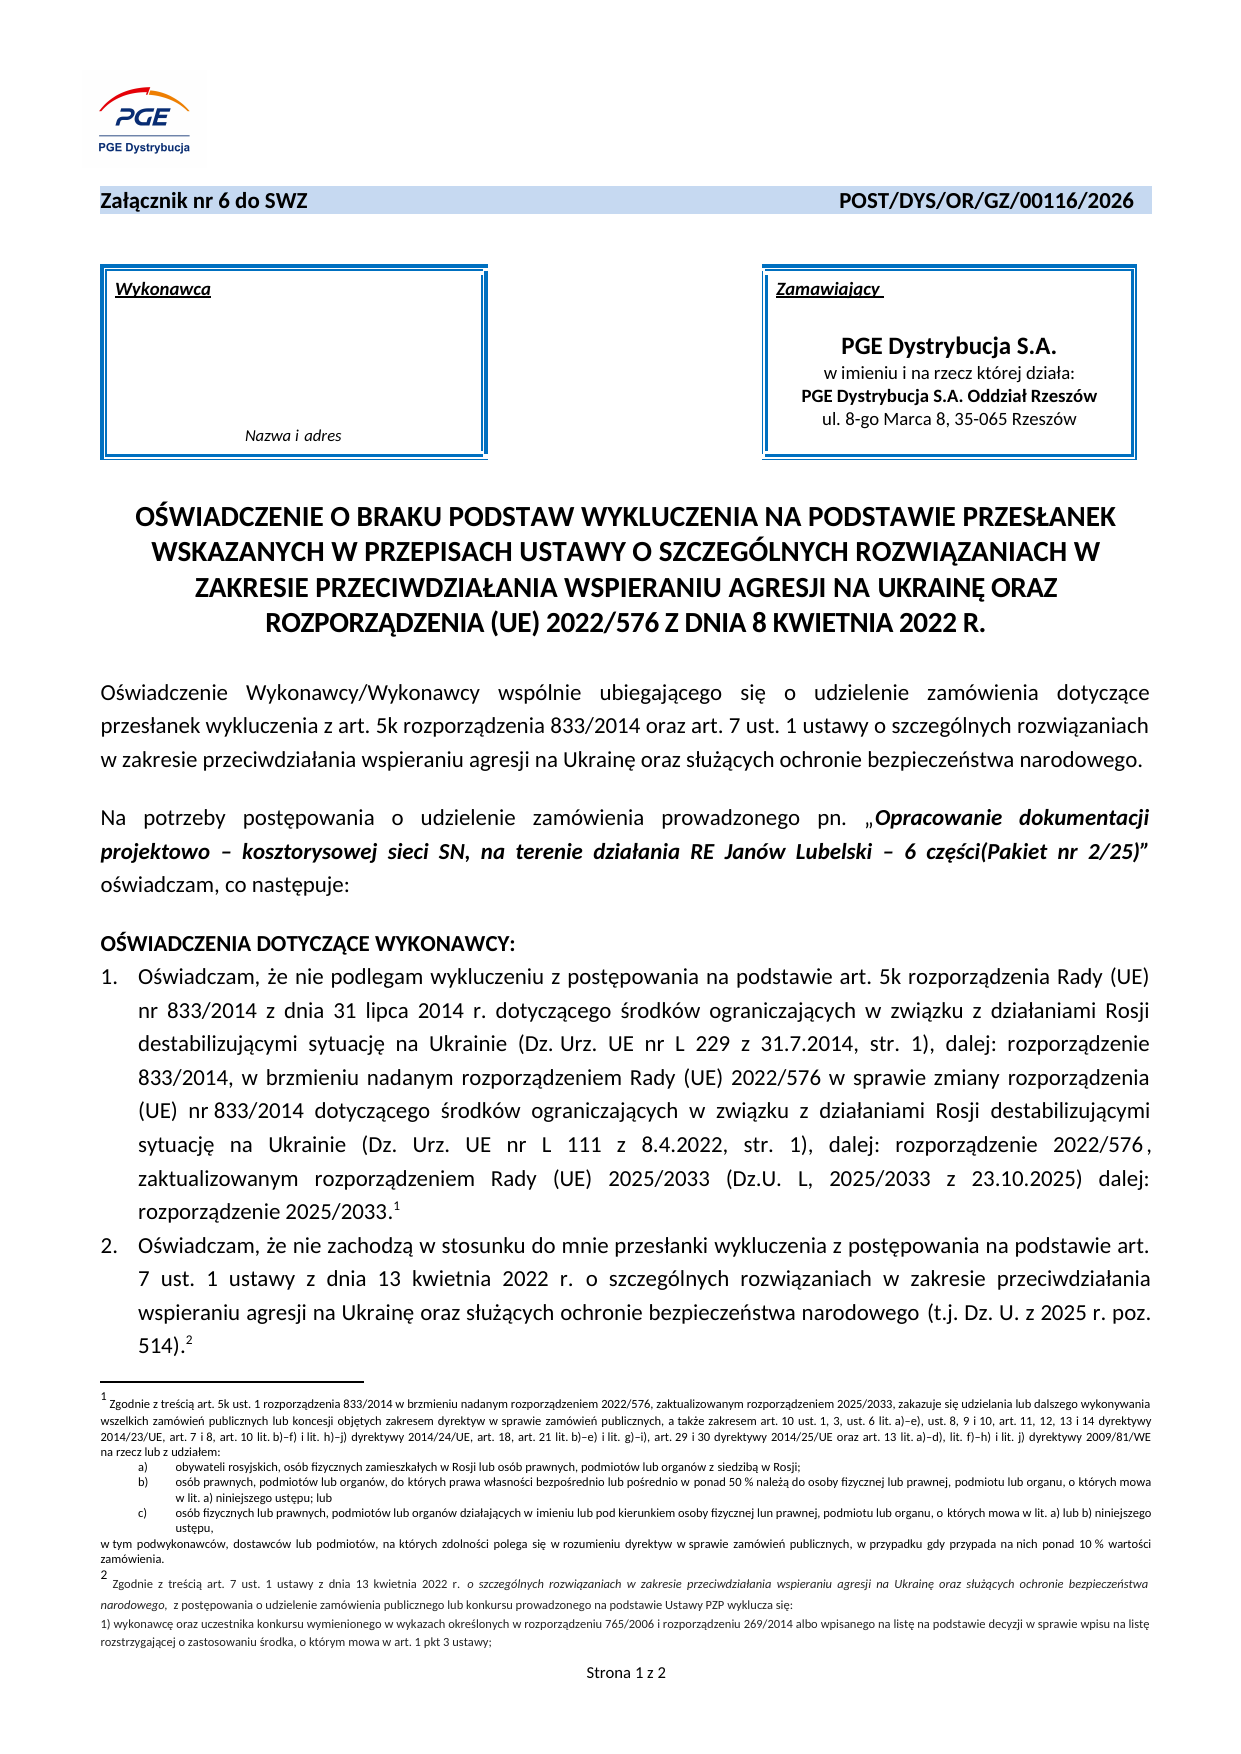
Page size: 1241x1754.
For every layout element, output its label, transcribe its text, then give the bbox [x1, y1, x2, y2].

table_header Zamawiający PGE Dystrybucja S.A. w imieniu i na rzecz której działa: PGE Dystrybucja S.A. Oddział Rzeszów ul. 8-go Marca 8, 35-065 Rzeszów [765, 271, 1131, 454]
text Oświadczenie Wykonawcy/Wykonawcy wspólnie ubiegającego się o udzielenie zamówienia dotyczące przesłanek wykluczenia z art. 5k rozporządzenia 833/2014 oraz art. 7 ust. 1 ustawy o szczególnych rozwiązaniach w zakresie przeciwdziałania wspieraniu agresji na Ukrainę oraz służących ochronie bezpieczeństwa narodowego. [100, 678, 1152, 773]
table_header [484, 264, 765, 454]
table_header Wykonawca Nazwa i adres [104, 268, 484, 454]
text OŚWIADCZENIA DOTYCZĄCE WYKONAWCY: [100, 929, 1152, 957]
picture [82, 70, 207, 168]
list Oświadczam, że nie podlegam wykluczeniu z postępowania na podstawie art. 5k rozporządzenia Rady (UE) nr 833/2014 z dnia 31 lipca 2014 r. dotyczącego środków ograniczających w związku z działaniami Rosji destabilizującymi sytuację na Ukrainie (Dz. Urz. UE nr L 229 z 31.7.2014, str. 1), dalej: rozporządzenie 833/2014, w brzmieniu nadanym rozporządzeniem Rady (UE) 2022/576 w sprawie zmiany rozporządzenia (UE) nr 833/2014 dotyczącego środków ograniczających w związku z działaniami Rosji destabilizującymi sytuację na Ukrainie (Dz. Urz. UE nr L 111 z 8.4.2022, str. 1), dalej: rozporządzenie 2022/576, zaktualizowanym rozporządzeniem Rady (UE) 2025/2033 (Dz.U. L, 2025/2033 z 23.10.2025) dalej: rozporządzenie 2025/2033. [100, 962, 1152, 1225]
text OŚWIADCZENIE O BRAKU PODSTAW WYKLUCZENIA NA PODSTAWIE PRZESŁANEK WSKAZANYCH W PRZEPISACH USTAWY O SZCZEGÓLNYCH ROZWIĄZANIACH W ZAKRESIE PRZECIWDZIAŁANIA WSPIERANIU AGRESJI NA UKRAINĘ ORAZ ROZPORZĄDZENIA (UE) 2022/576 Z DNIA 8 KWIETNIA 2022 R. [100, 498, 1152, 640]
text Na potrzeby postępowania o udzielenie zamówienia prowadzonego pn. „Opracowanie dokumentacji projektowo – kosztorysowej sieci SN, na terenie działania RE Janów Lubelski – 6 części(Pakiet nr 2/25)” oświadczam, co następuje: [100, 803, 1152, 898]
subtitle Załącznik nr 6 do SWZ POST/DYS/OR/GZ/00116/2026 [100, 186, 1152, 214]
list Oświadczam, że nie zachodzą w stosunku do mnie przesłanki wykluczenia z postępowania na podstawie art. 7 ust. 1 ustawy z dnia 13 kwietnia 2022 r. o szczególnych rozwiązaniach w zakresie przeciwdziałania wspieraniu agresji na Ukrainę oraz służących ochronie bezpieczeństwa narodowego (t.j. Dz. U. z 2025 r. poz. 514). [100, 1231, 1152, 1359]
